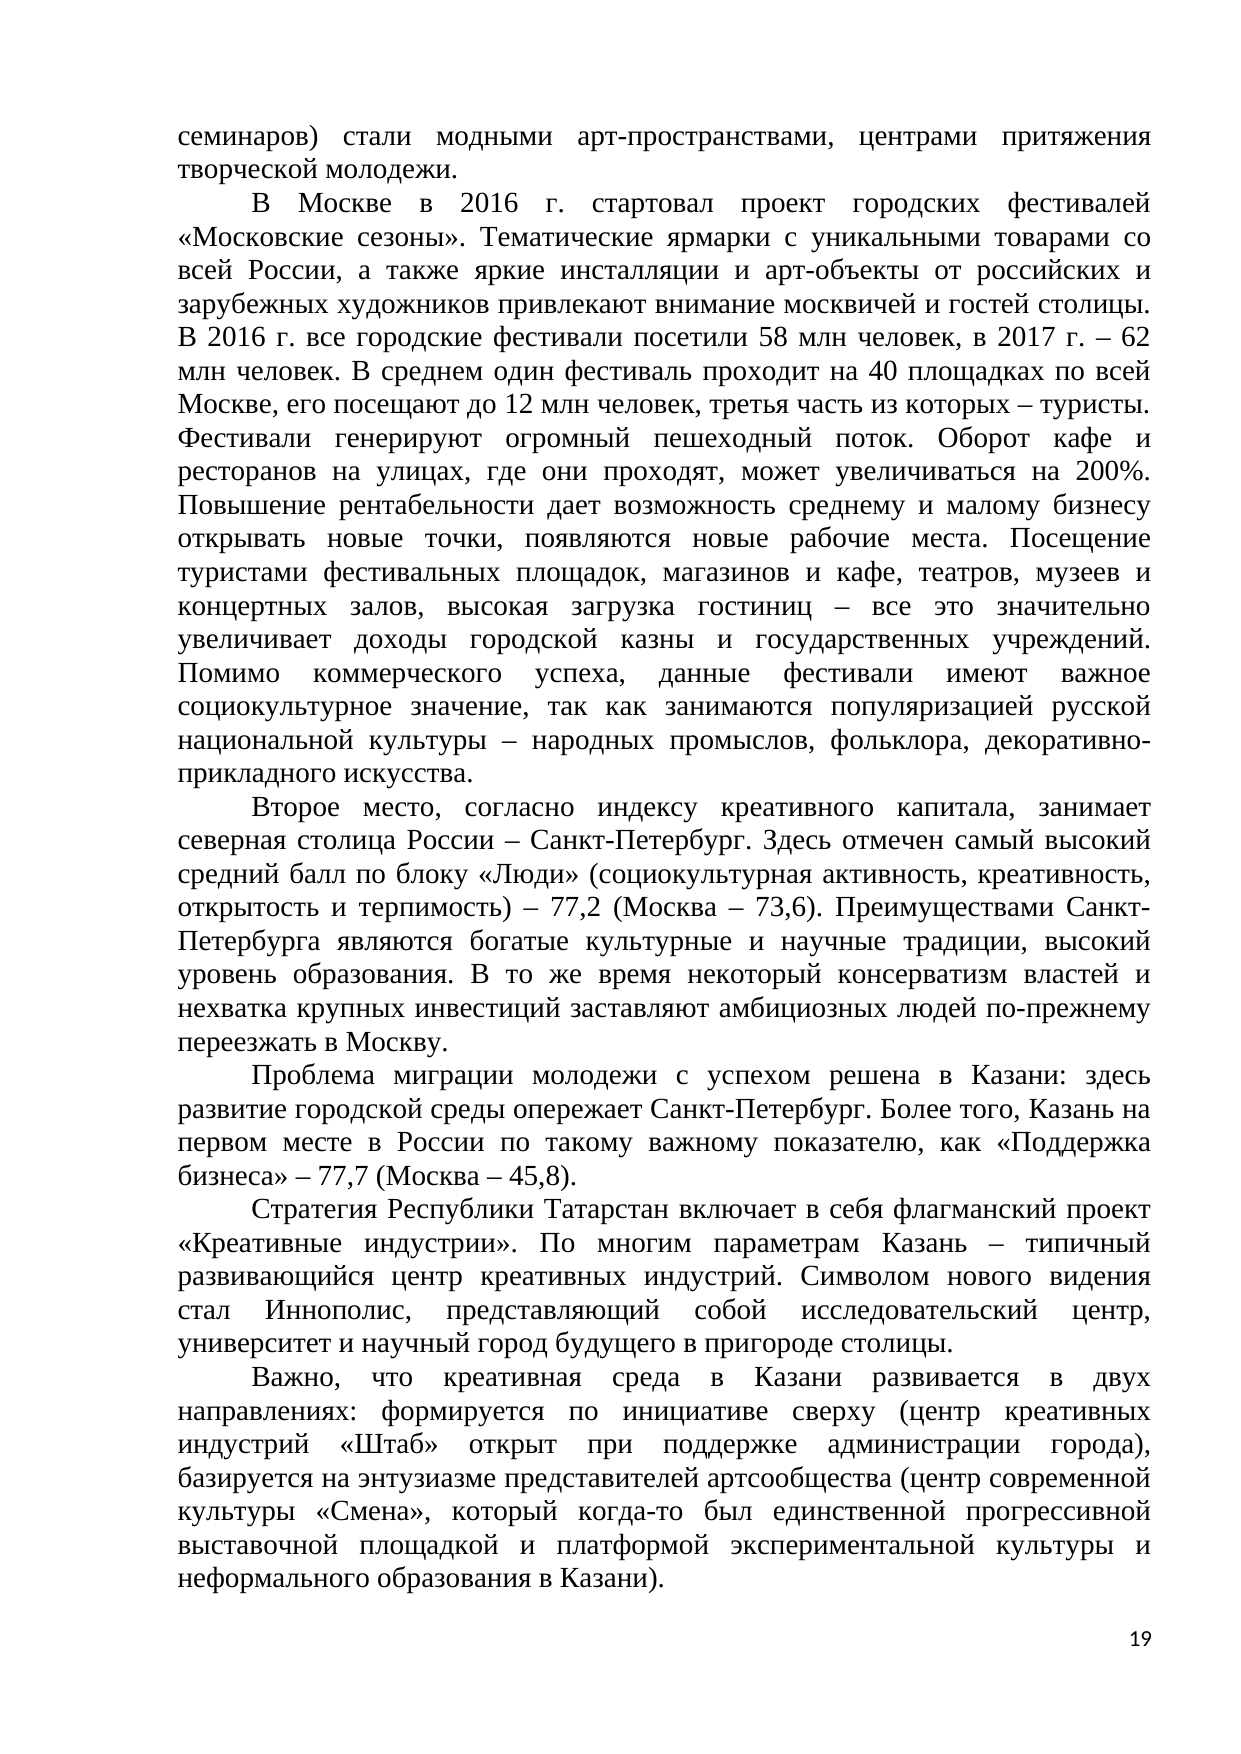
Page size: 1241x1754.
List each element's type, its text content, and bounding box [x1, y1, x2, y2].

text Стратегия Республики Татарстан включает в себя флагманский проект «Креативные индустрии». По многим параметрам Казань – типичный развивающийся центр креативных индустрий. Символом нового видения стал Иннополис, представляющий собой исследовательский центр, университет и научный город будущего в пригороде столицы. [177, 1191, 1152, 1359]
text В Москве в 2016 г. стартовал проект городских фестивалей «Московские сезоны». Тематические ярмарки с уникальными товарами со всей России, а также яркие инсталляции и арт-объекты от российских и зарубежных художников привлекают внимание москвичей и гостей столицы. В 2016 г. все городские фестивали посетили 58 млн человек, в 2017 г. – 62 млн человек. В среднем один фестиваль проходит на 40 площадках по всей Москве, его посещают до 12 млн человек, третья часть из которых – туристы. Фестивали генерируют огромный пешеходный поток. Оборот кафе и ресторанов на улицах, где они проходят, может увеличиваться на 200%. Повышение рентабельности дает возможность среднему и малому бизнесу открывать новые точки, появляются новые рабочие места. Посещение туристами фестивальных площадок, магазинов и кафе, театров, музеев и концертных залов, высокая загрузка гостиниц – все это значительно увеличивает доходы городской казны и государственных учреждений. Помимо коммерческого успеха, данные фестивали имеют важное социокультурное значение, так как занимаются популяризацией русской национальной культуры – народных промыслов, фольклора, декоративно-прикладного искусства. [177, 185, 1152, 789]
text Второе место, согласно индексу креативного капитала, занимает северная столица России – Санкт-Петербург. Здесь отмечен самый высокий средний балл по блоку «Люди» (социокультурная активность, креативность, открытость и терпимость) – 77,2 (Москва – 73,6). Преимуществами Санкт-Петербурга являются богатые культурные и научные традиции, высокий уровень образования. В то же время некоторый консерватизм властей и нехватка крупных инвестиций заставляют амбициозных людей по-прежнему переезжать в Москву. [177, 789, 1152, 1057]
text Проблема миграции молодежи с успехом решена в Казани: здесь развитие городской среды опережает Санкт-Петербург. Более того, Казань на первом месте в России по такому важному показателю, как «Поддержка бизнеса» – 77,7 (Москва – 45,8). [177, 1057, 1152, 1191]
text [177, 118, 1152, 185]
text Важно, что креативная среда в Казани развивается в двух направлениях: формируется по инициативе сверху (центр креативных индустрий «Штаб» открыт при поддержке администрации города), базируется на энтузиазме представителей артсообщества (центр современной культуры «Смена», который когда-то был единственной прогрессивной выставочной площадкой и платформой экспериментальной культуры и неформального образования в Казани). [177, 1359, 1152, 1594]
